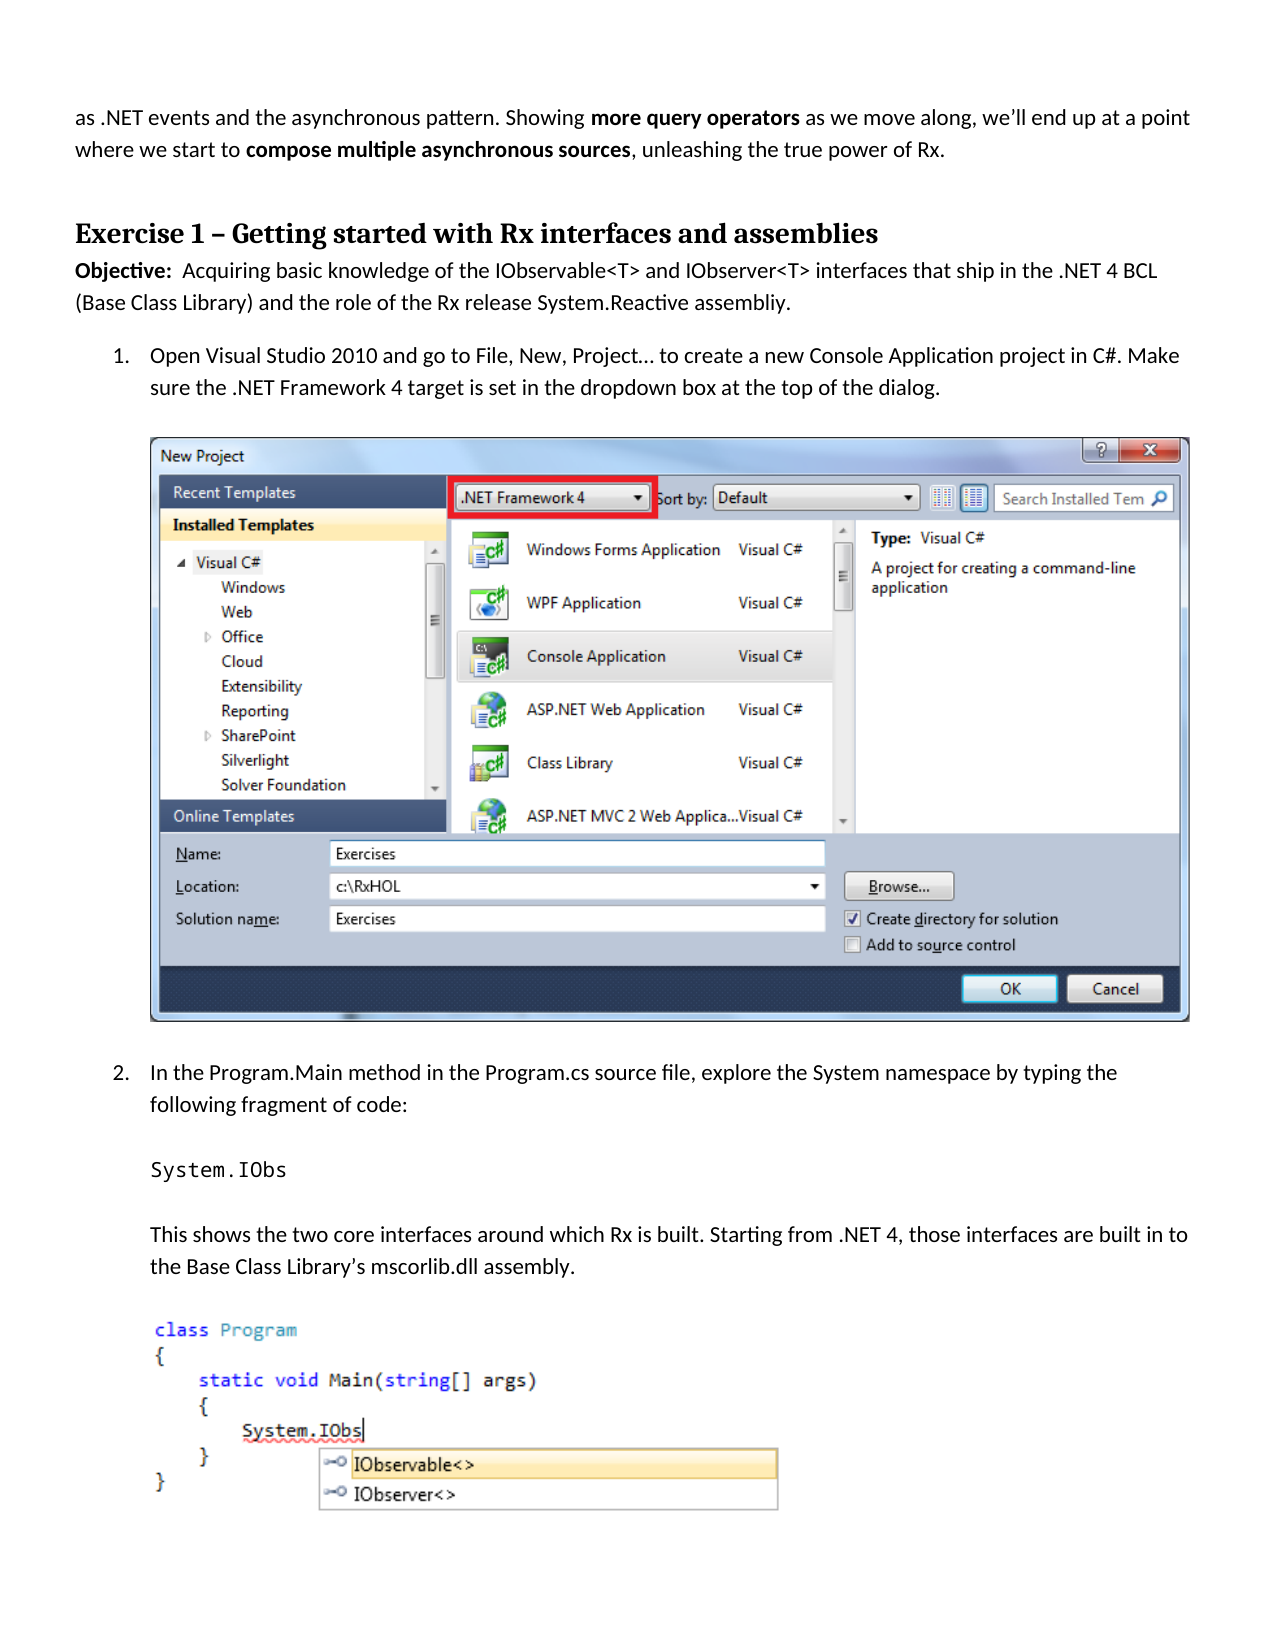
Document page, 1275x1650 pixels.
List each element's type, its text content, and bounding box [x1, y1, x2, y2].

text Objective: Acquiring basic knowledge of the IObservable<T> and IObserver<T> interfaces that ship in the .NET 4 BCL (Base Class Library) and the role of the Rx release System.Reactive assembliy. [75, 256, 1200, 316]
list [112, 1058, 1200, 1517]
picture [150, 1316, 782, 1517]
subtitle Exercise 1 – Getting started with Rx interfaces and assemblies [75, 217, 1200, 251]
picture [150, 437, 1190, 1022]
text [75, 103, 1200, 163]
